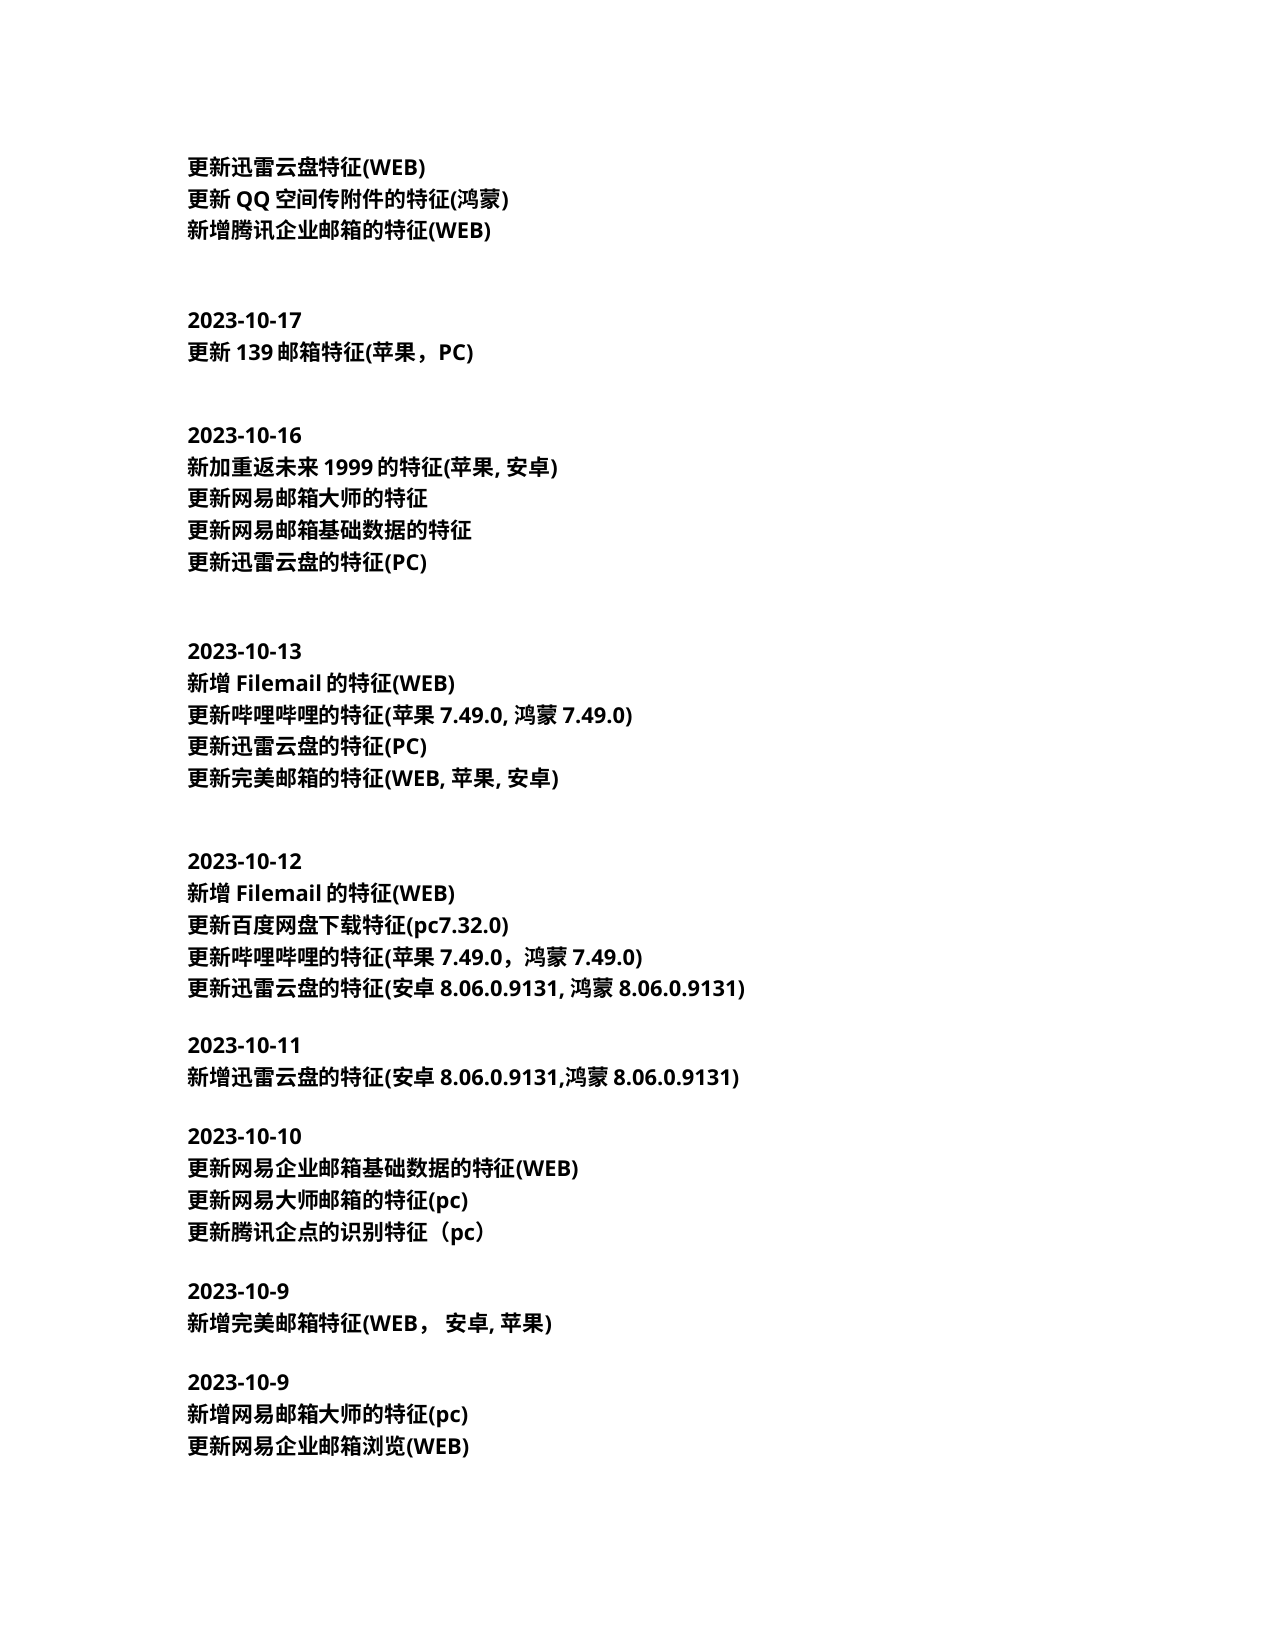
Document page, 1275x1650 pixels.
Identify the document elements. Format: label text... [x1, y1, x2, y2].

text 2023-10-10 [187, 1121, 1087, 1151]
text 更新迅雷云盘的特征(PC) [187, 729, 1087, 761]
text 新加重返未来1999的特征(苹果, 安卓) [187, 449, 1087, 481]
text 新增Filemail的特征(WEB) [187, 876, 1087, 908]
text 更新百度网盘下载特征(pc7.32.0) [187, 908, 1087, 939]
text 更新迅雷云盘的特征(安卓8.06.0.9131, 鸿蒙8.06.0.9131) [187, 971, 1087, 1003]
text 更新QQ空间传附件的特征(鸿蒙) [187, 182, 1087, 213]
text 更新网易企业邮箱基础数据的特征(WEB) [187, 1151, 1087, 1183]
text 新增网易邮箱大师的特征(pc) [187, 1397, 1087, 1429]
text 新增完美邮箱特征(WEB， 安卓, 苹果) [187, 1306, 1087, 1338]
text 2023-10-17 [187, 305, 1087, 335]
text 更新139邮箱特征(苹果，PC) [187, 335, 1087, 366]
text 2023-10-13 [187, 636, 1087, 666]
text 更新腾讯企点的识别特征（pc） [187, 1214, 1087, 1246]
text 更新完美邮箱的特征(WEB, 苹果, 安卓) [187, 761, 1087, 793]
text 更新网易邮箱大师的特征 [187, 481, 1087, 513]
text 2023-10-16 [187, 420, 1087, 449]
text 更新哔哩哔哩的特征(苹果7.49.0, 鸿蒙7.49.0) [187, 698, 1087, 729]
text 2023-10-12 [187, 846, 1087, 876]
text 更新哔哩哔哩的特征(苹果7.49.0，鸿蒙7.49.0) [187, 939, 1087, 971]
text 2023-10-9 [187, 1367, 1087, 1397]
text 更新网易企业邮箱浏览(WEB) [187, 1429, 1087, 1461]
text 2023-10-11 [187, 1030, 1087, 1059]
text 2023-10-9 [187, 1276, 1087, 1306]
text 更新迅雷云盘的特征(PC) [187, 545, 1087, 576]
text 新增腾讯企业邮箱的特征(WEB) [187, 213, 1087, 245]
text 更新网易大师邮箱的特征(pc) [187, 1183, 1087, 1214]
text 新增迅雷云盘的特征(安卓8.06.0.9131,鸿蒙8.06.0.9131) [187, 1059, 1087, 1091]
text 新增Filemail的特征(WEB) [187, 666, 1087, 698]
text 更新迅雷云盘特征(WEB) [187, 150, 1087, 182]
text 更新网易邮箱基础数据的特征 [187, 513, 1087, 545]
